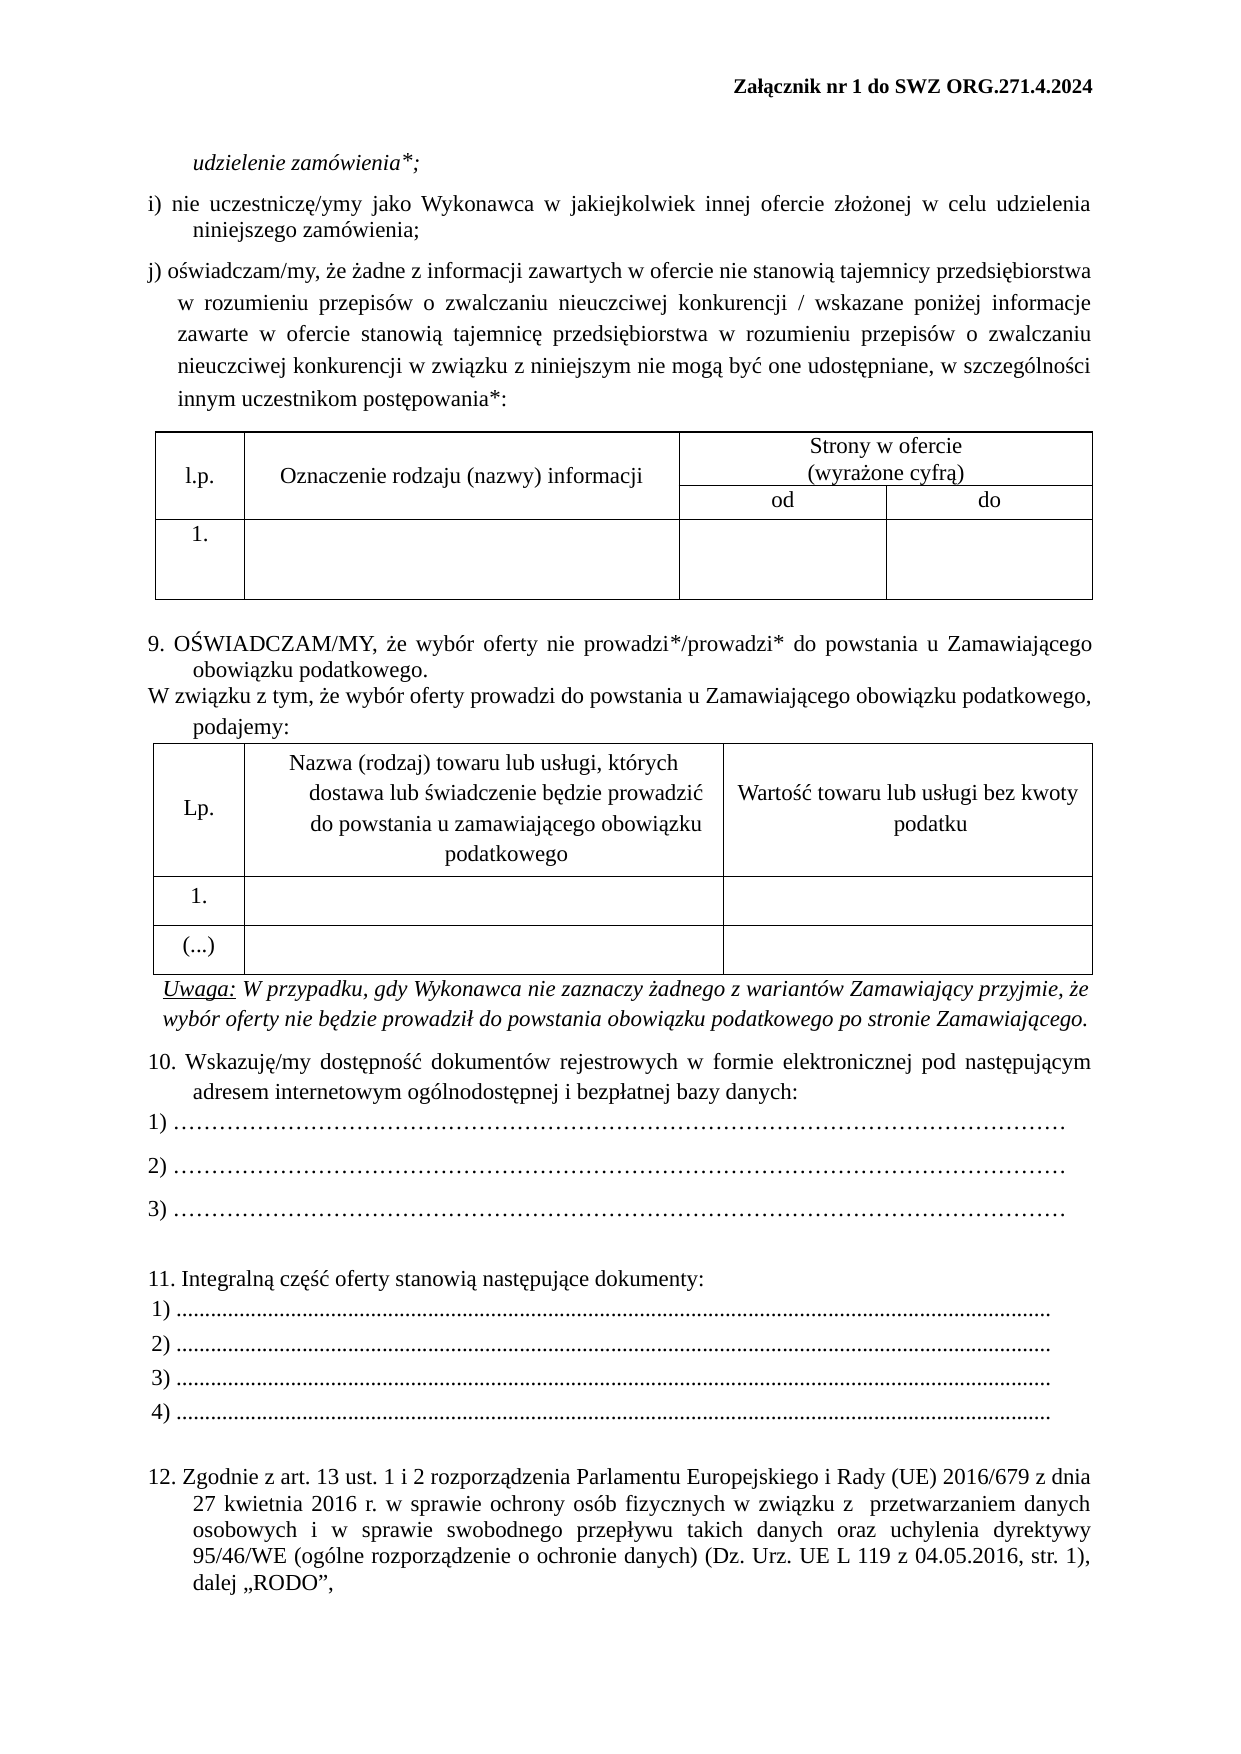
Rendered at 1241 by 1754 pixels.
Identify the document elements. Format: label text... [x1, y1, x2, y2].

list 9. OŚWIADCZAM/MY, że wybór oferty nie prowadzi*/prowadzi* do powstania u Zamawiającego obowiązku podatkowego. [148, 629, 1093, 682]
list 12. Zgodnie z art. 13 ust. 1 i 2 rozporządzenia Parlamentu Europejskiego i Rady (UE) 2016/679 z dnia 27 kwietnia 2016 r. w sprawie ochrony osób fizycznych w związku z przetwarzaniem danych osobowych i w sprawie swobodnego przepływu takich danych oraz uchylenia dyrektywy 95/46/WE (ogólne rozporządzenie o ochronie danych) (Dz. Urz. UE L 119 z 04.05.2016, str. 1), dalej „RODO”, [148, 1463, 1093, 1595]
table_cell [887, 520, 1092, 599]
table_cell [680, 520, 886, 599]
table_cell (...) [154, 926, 244, 974]
list Uwaga: W przypadku, gdy Wykonawca nie zaznaczy żadnego z wariantów Zamawiający przyjmie, że wybór oferty nie będzie prowadził do powstania obowiązku podatkowego po stronie Zamawiającego. [162, 975, 1093, 1031]
list 4) ......................................................................................................................................................... [151, 1398, 1093, 1425]
table_cell od [680, 486, 886, 519]
table_cell 1. [156, 520, 244, 599]
table_cell [245, 520, 679, 599]
table_header Oznaczenie rodzaju (nazwy) informacji [245, 433, 679, 519]
list i) nie uczestniczę/ymy jako Wykonawca w jakiejkolwiek innej ofercie złożonej w celu udzielenia niniejszego zamówienia; [148, 190, 1093, 242]
list 2) ……………………………………………………………………………………………………… [148, 1152, 1093, 1178]
list 3) ......................................................................................................................................................... [151, 1364, 1093, 1390]
table_cell [245, 877, 723, 924]
list 10. Wskazuję/my dostępność dokumentów rejestrowych w formie elektronicznej pod następującym adresem internetowym ogólnodostępnej i bezpłatnej bazy danych: [148, 1048, 1093, 1104]
table_cell do [887, 486, 1092, 519]
table_cell 1. [154, 877, 244, 924]
table_header Strony w ofercie (wyrażone cyfrą) [680, 433, 1092, 485]
list 1) ......................................................................................................................................................... [151, 1295, 1093, 1322]
list 2) ......................................................................................................................................................... [151, 1330, 1093, 1356]
list W związku z tym, że wybór oferty prowadzi do powstania u Zamawiającego obowiązku podatkowego, podajemy: [148, 682, 1093, 739]
table_header Lp. [154, 744, 244, 876]
list 1) ……………………………………………………………………………………………………… [148, 1108, 1093, 1134]
list 3) ……………………………………………………………………………………………………… [148, 1195, 1093, 1222]
table_cell [245, 926, 723, 974]
table_header Nazwa (rodzaj) towaru lub usługi, których dostawa lub świadczenie będzie prowadzić do powstania u zamawiającego obowiązku podatkowego [245, 744, 723, 876]
table_header l.p. [156, 433, 244, 519]
list j) oświadczam/my, że żadne z informacji zawartych w ofercie nie stanowią tajemnicy przedsiębiorstwa w rozumieniu przepisów o zwalczaniu nieuczciwej konkurencji / wskazane poniżej informacje zawarte w ofercie stanowią tajemnicę przedsiębiorstwa w rozumieniu przepisów o zwalczaniu nieuczciwej konkurencji w związku z niniejszym nie mogą być one udostępniane, w szczególności innym uczestnikom postępowania*: [148, 257, 1093, 411]
table_header Wartość towaru lub usługi bez kwoty podatku [724, 744, 1092, 876]
table_cell [724, 877, 1092, 924]
table_cell [724, 926, 1092, 974]
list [148, 148, 1093, 175]
list 11. Integralną część oferty stanowią następujące dokumenty: [148, 1265, 1093, 1291]
